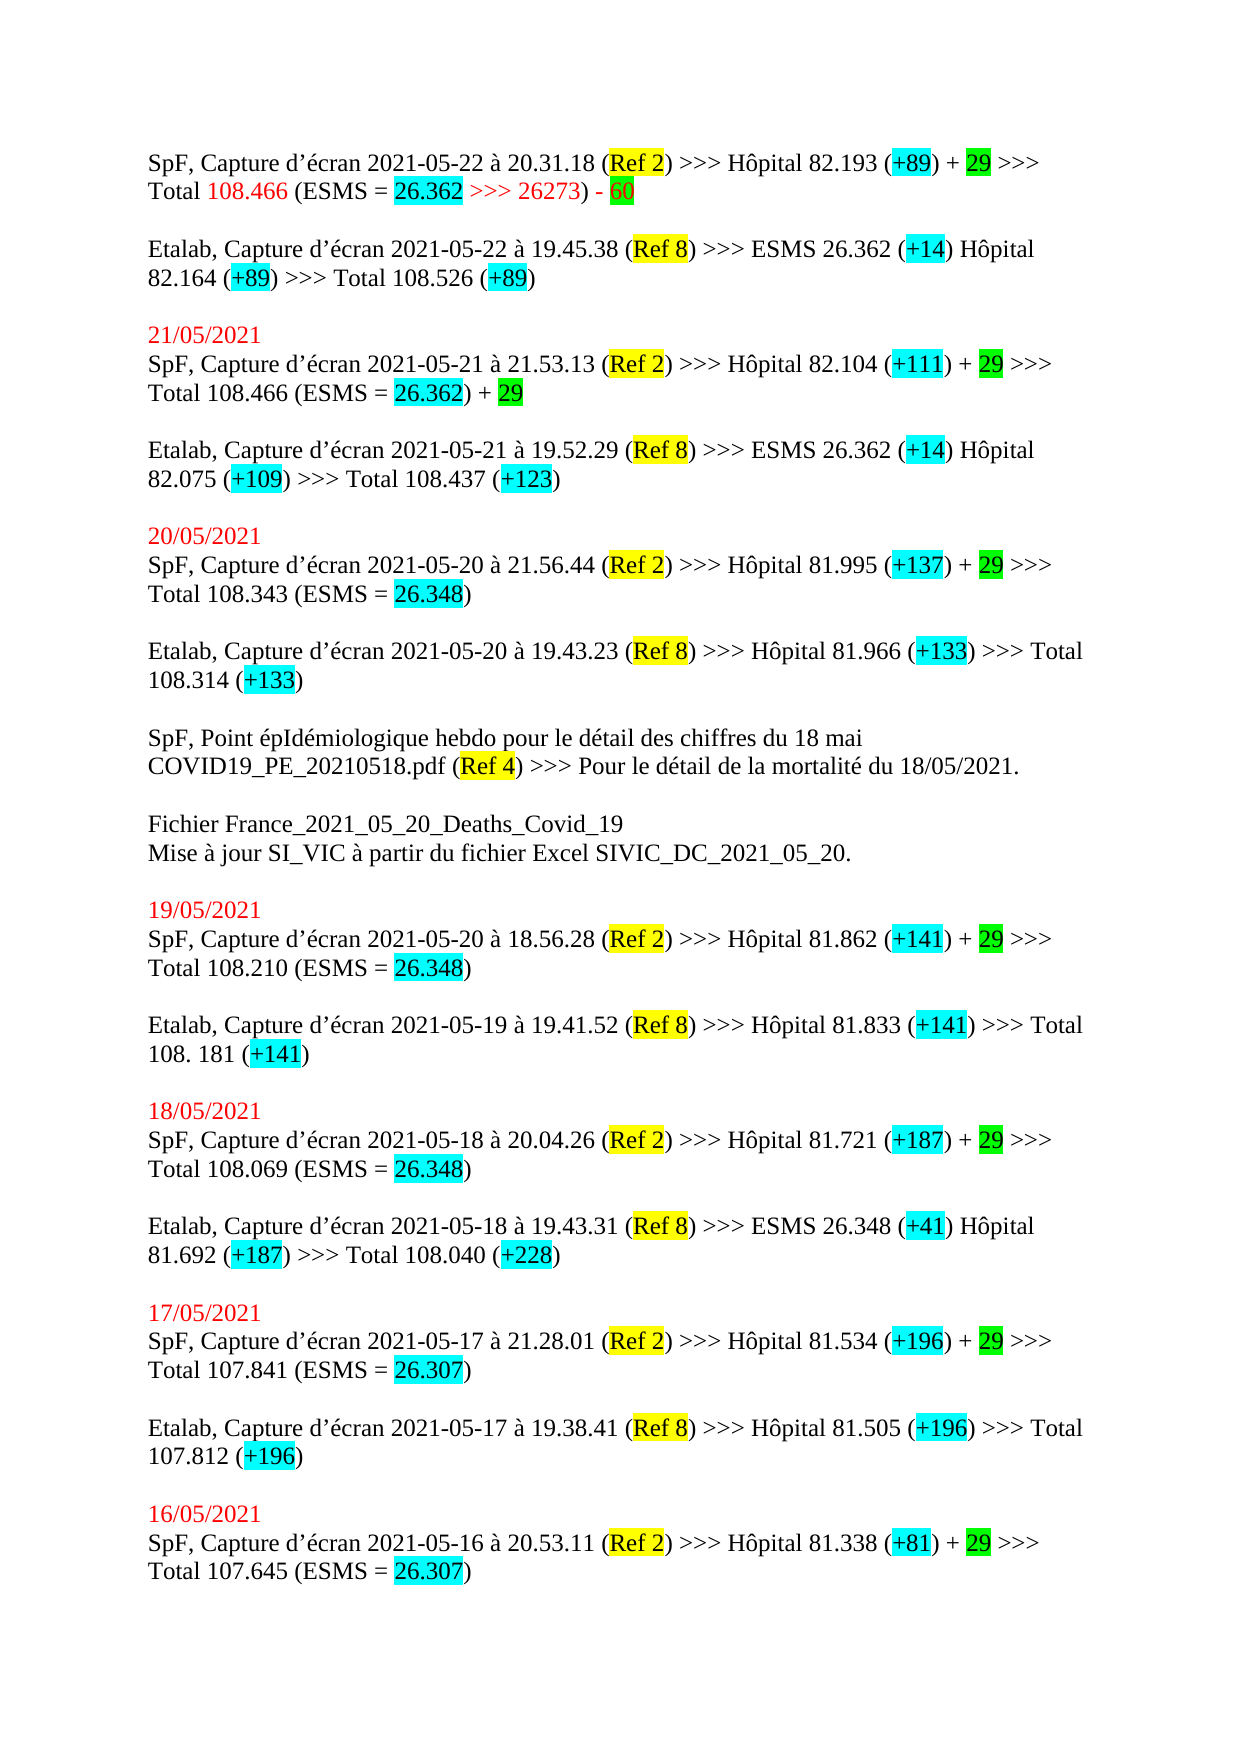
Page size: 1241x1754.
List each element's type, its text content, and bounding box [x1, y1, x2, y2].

text SpF, Capture d’écran 2021-05-18 à 20.04.26 (Ref 2) >>> Hôpital 81.721 (+187) + 29 >>> Total 108.069 (ESMS = 26.348) [148, 1125, 1093, 1183]
text SpF, Capture d’écran 2021-05-22 à 20.31.18 (Ref 2) >>> Hôpital 82.193 (+89) + 29 >>> Total 108.466 (ESMS = 26.362 >>> 26273) - 60 [148, 148, 610, 205]
text Etalab, Capture d’écran 2021-05-21 à 19.52.29 (Ref 8) >>> ESMS 26.362 (+14) Hôpital 82.075 (+109) >>> Total 108.437 (+123) [148, 435, 1093, 493]
text SpF, Capture d’écran 2021-05-16 à 20.53.11 (Ref 2) >>> Hôpital 81.338 (+81) + 29 >>> Total 107.645 (ESMS = 26.307) [148, 1528, 1093, 1585]
text 19/05/2021 [148, 895, 1093, 924]
text Etalab, Capture d’écran 2021-05-22 à 19.45.38 (Ref 8) >>> ESMS 26.362 (+14) Hôpital 82.164 (+89) >>> Total 108.526 (+89) [148, 234, 1093, 291]
text 16/05/2021 [148, 1499, 1093, 1528]
text 17/05/2021 [148, 1298, 1093, 1326]
text Mise à jour SI_VIC à partir du fichier Excel SIVIC_DC_2021_05_20. [148, 838, 1093, 866]
text SpF, Capture d’écran 2021-05-20 à 21.56.44 (Ref 2) >>> Hôpital 81.995 (+137) + 29 >>> Total 108.343 (ESMS = 26.348) [148, 550, 1093, 608]
text Etalab, Capture d’écran 2021-05-19 à 19.41.52 (Ref 8) >>> Hôpital 81.833 (+141) >>> Total 108. 181 (+141) [148, 1010, 1093, 1068]
text Fichier France_2021_05_20_Deaths_Covid_19 [148, 809, 1093, 838]
text Etalab, Capture d’écran 2021-05-18 à 19.43.31 (Ref 8) >>> ESMS 26.348 (+41) Hôpital 81.692 (+187) >>> Total 108.040 (+228) [148, 1211, 1093, 1269]
text SpF, Capture d’écran 2021-05-17 à 21.28.01 (Ref 2) >>> Hôpital 81.534 (+196) + 29 >>> Total 107.841 (ESMS = 26.307) [148, 1326, 1093, 1384]
text 21/05/2021 [148, 320, 1093, 349]
text SpF, Capture d’écran 2021-05-22 à 20.31.18 (Ref 2) >>> Hôpital 82.193 (+89) + 29 >>> Total 108.466 (ESMS = 26.362 >>> 26273) - 60 [634, 148, 1093, 205]
text SpF, Capture d’écran 2021-05-20 à 18.56.28 (Ref 2) >>> Hôpital 81.862 (+141) + 29 >>> Total 108.210 (ESMS = 26.348) [148, 924, 1093, 981]
text SpF, Capture d’écran 2021-05-21 à 21.53.13 (Ref 2) >>> Hôpital 82.104 (+111) + 29 >>> Total 108.466 (ESMS = 26.362) + 29 [148, 349, 1093, 406]
text SpF, Point épIdémiologique hebdo pour le détail des chiffres du 18 mai COVID19_PE_20210518.pdf (Ref 4) >>> Pour le détail de la mortalité du 18/05/2021. [148, 723, 1093, 780]
text Etalab, Capture d’écran 2021-05-20 à 19.43.23 (Ref 8) >>> Hôpital 81.966 (+133) >>> Total 108.314 (+133) [148, 636, 1093, 694]
text Etalab, Capture d’écran 2021-05-17 à 19.38.41 (Ref 8) >>> Hôpital 81.505 (+196) >>> Total 107.812 (+196) [148, 1413, 1093, 1470]
text 18/05/2021 [148, 1096, 1093, 1125]
text 20/05/2021 [148, 521, 1093, 550]
